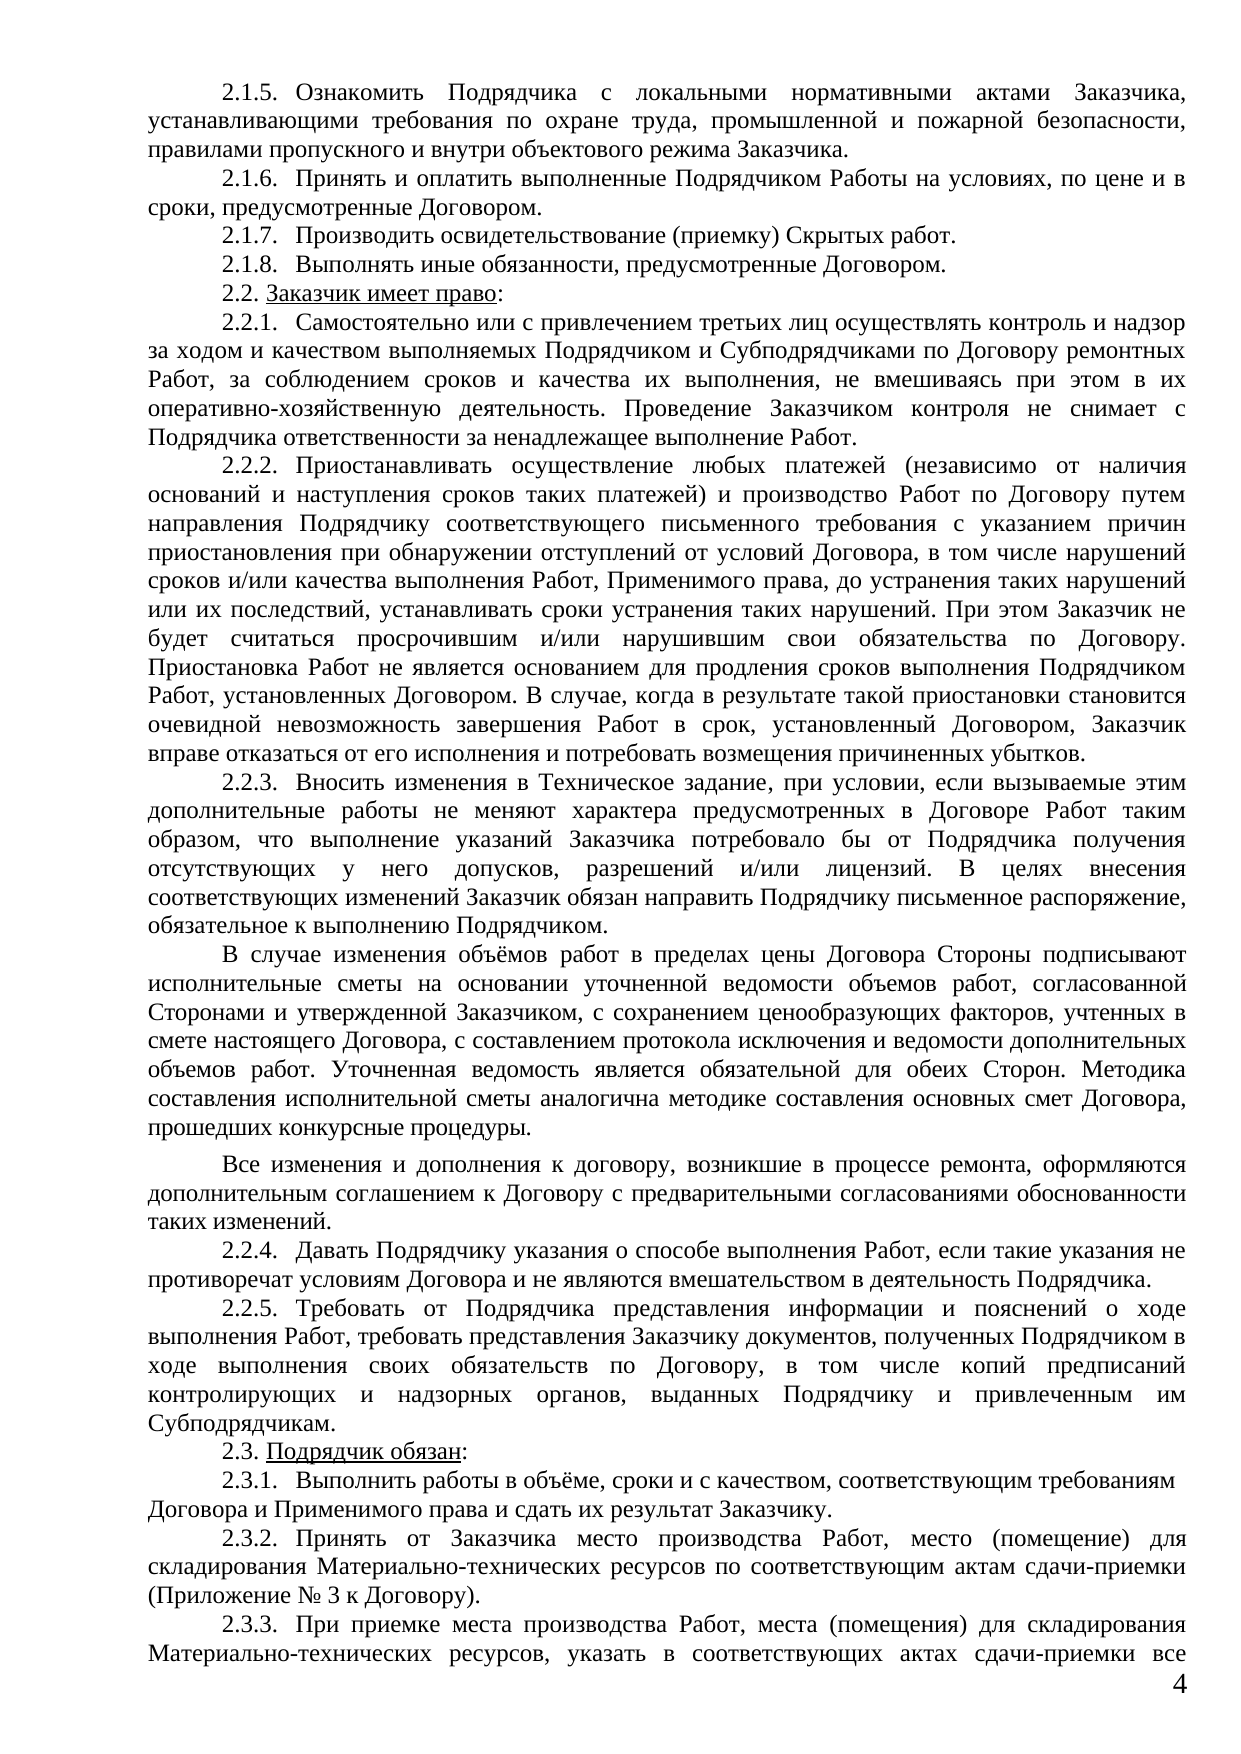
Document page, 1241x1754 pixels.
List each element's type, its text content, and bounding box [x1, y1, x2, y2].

list Производить освидетельствование (приемку) Скрытых работ. [148, 221, 1187, 249]
list Приостанавливать осуществление любых платежей (независимо от наличия оснований и наступления сроков таких платежей) и производство Работ по Договору путем направления Подрядчику соответствующего письменного требования с указанием причин приостановления при обнаружении отступлений от условий Договора, в том числе нарушений сроков и/или качества выполнения Работ, Применимого права, до устранения таких нарушений или их последствий, устанавливать сроки устранения таких нарушений. При этом Заказчик не будет считаться просрочившим и/или нарушившим свои обязательства по Договору. Приостановка Работ не является основанием для продления сроков выполнения Подрядчиком Работ, установленных Договором. В случае, когда в результате такой приостановки становится очевидной невозможность завершения Работ в срок, установленный Договором, Заказчик вправе отказаться от его исполнения и потребовать возмещения причиненных убытков. [148, 451, 1187, 767]
list Самостоятельно или с привлечением третьих лиц осуществлять контроль и надзор за ходом и качеством выполняемых Подрядчиком и Субподрядчиками по Договору ремонтных Работ, за соблюдением сроков и качества их выполнения, не вмешиваясь при этом в их оперативно-хозяйственную деятельность. Проведение Заказчиком контроля не снимает с Подрядчика ответственности за ненадлежащее выполнение Работ. [148, 307, 1187, 451]
list Принять от Заказчика место производства Работ, место (помещение) для складирования Материально-технических ресурсов по соответствующим актам сдачи-приемки (Приложение № 3 к Договору). [148, 1523, 1187, 1609]
text Все изменения и дополнения к договору, возникшие в процессе ремонта, оформляются дополнительным соглашением к Договору с предварительными согласованиями обоснованности таких изменений. [148, 1149, 1187, 1235]
text В случае изменения объёмов работ в пределах цены Договора Стороны подписывают исполнительные сметы на основании уточненной ведомости объемов работ, согласованной Сторонами и утвержденной Заказчиком, с сохранением ценообразующих факторов, учтенных в смете настоящего Договора, с составлением протокола исключения и ведомости дополнительных объемов работ. Уточненная ведомость является обязательной для обеих Сторон. Методика составления исполнительной сметы аналогична методике составления основных смет Договора, прошедших конкурсные процедуры. [148, 939, 1187, 1141]
list Давать Подрядчику указания о способе выполнения Работ, если такие указания не противоречат условиям Договора и не являются вмешательством в деятельность Подрядчика. [148, 1235, 1187, 1293]
list Требовать от Подрядчика представления информации и пояснений о ходе выполнения Работ, требовать представления Заказчику документов, полученных Подрядчиком в ходе выполнения своих обязательств по Договору, в том числе копий предписаний контролирующих и надзорных органов, выданных Подрядчику и привлеченным им Субподрядчикам. [148, 1293, 1187, 1436]
list Подрядчик обязан: [148, 1436, 1187, 1465]
list Заказчик имеет право: [148, 278, 1187, 307]
list Ознакомить Подрядчика с локальными нормативными актами Заказчика, устанавливающими требования по охране труда, промышленной и пожарной безопасности, правилами пропускного и внутри объектового режима Заказчика. [148, 77, 1187, 163]
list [148, 1609, 1187, 1666]
list Выполнить работы в объёме, сроки и с качеством, соответствующим требованиям Договора и Применимого права и сдать их результат Заказчику. [148, 1465, 1187, 1523]
list Принять и оплатить выполненные Подрядчиком Работы на условиях, по цене и в сроки, предусмотренные Договором. [148, 163, 1187, 221]
list Выполнять иные обязанности, предусмотренные Договором. [148, 249, 1187, 278]
list Вносить изменения в Техническое задание, при условии, если вызываемые этим дополнительные работы не меняют характера предусмотренных в Договоре Работ таким образом, что выполнение указаний Заказчика потребовало бы от Подрядчика получения отсутствующих у него допусков, разрешений и/или лицензий. В целях внесения соответствующих изменений Заказчик обязан направить Подрядчику письменное распоряжение, обязательное к выполнению Подрядчиком. [148, 767, 1187, 939]
